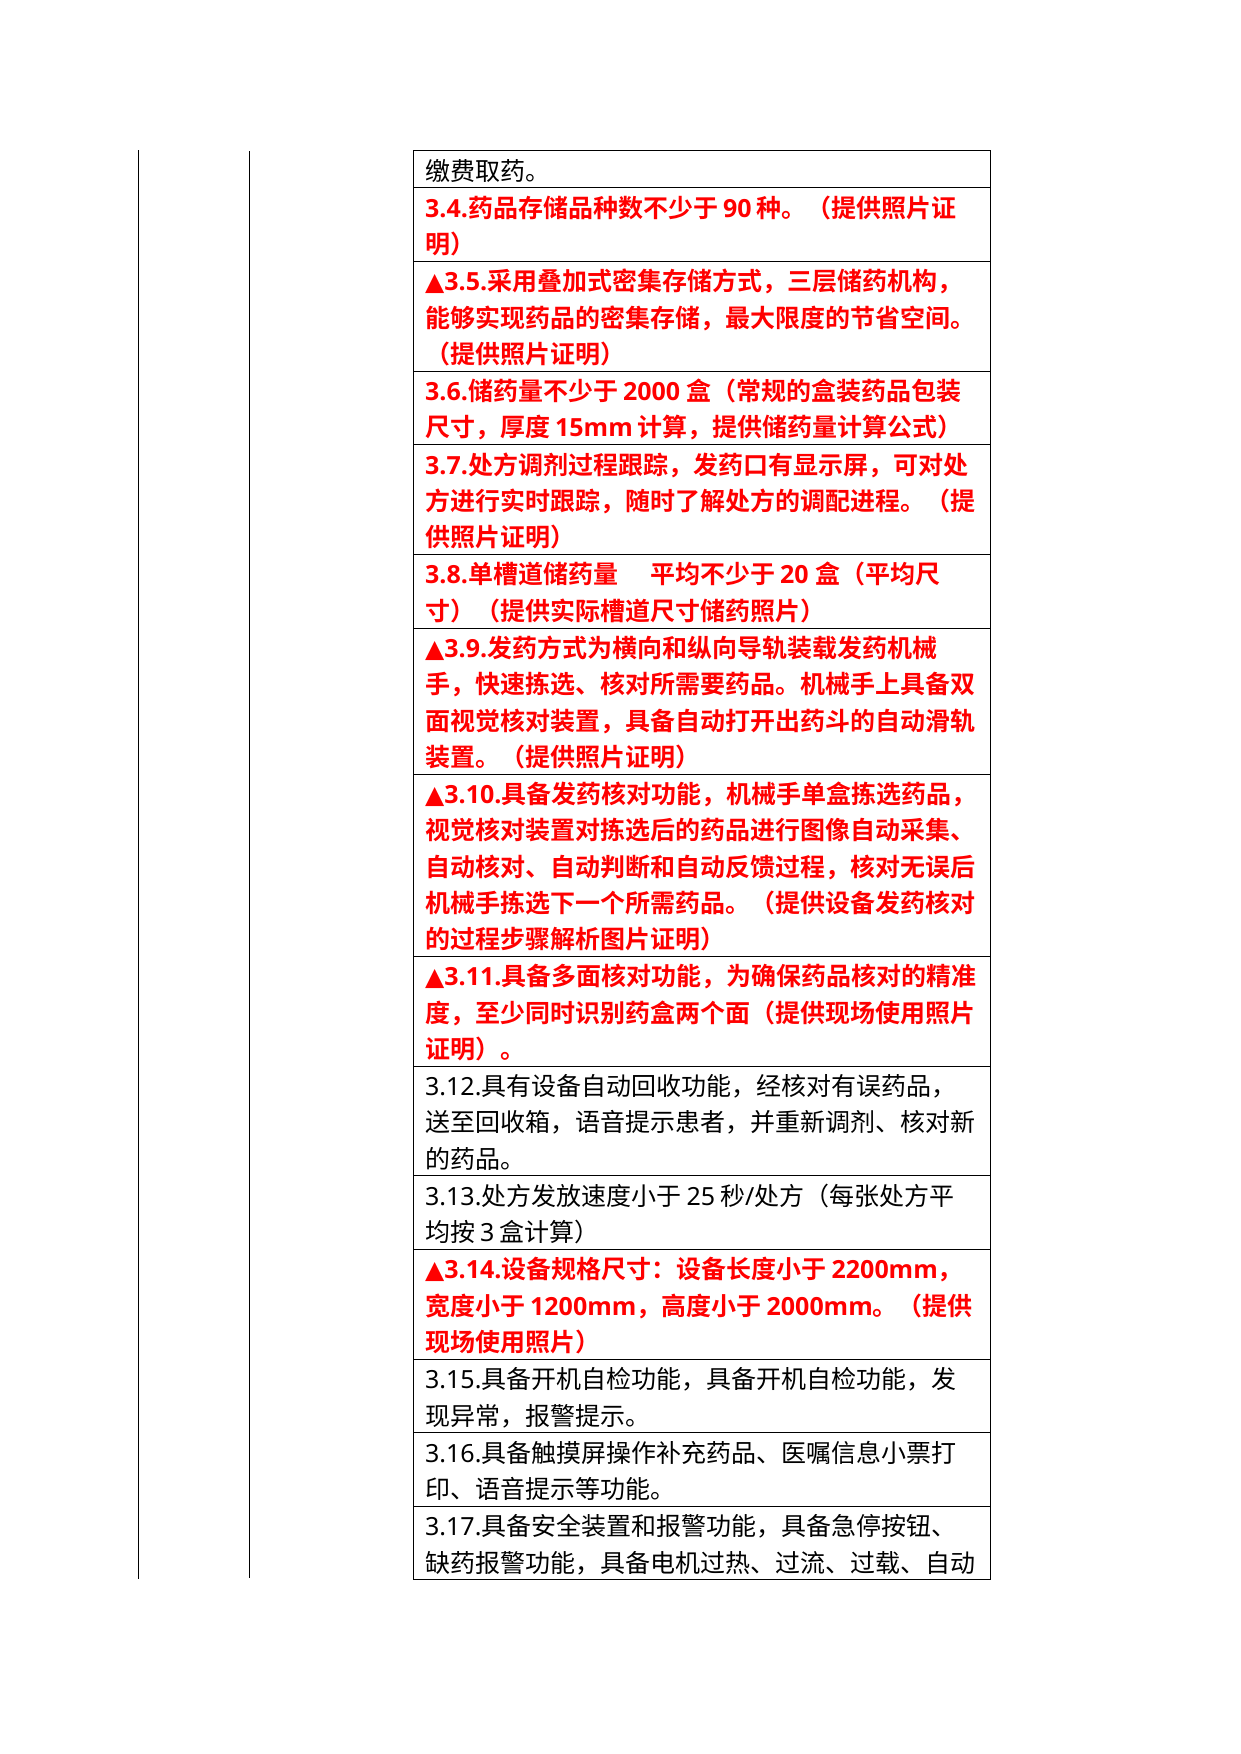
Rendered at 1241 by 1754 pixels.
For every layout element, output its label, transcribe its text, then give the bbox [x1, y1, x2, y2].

table_cell 3.12.具有设备自动回收功能，经核对有误药品，送至回收箱，语音提示患者，并重新调剂、核对新的药品。 [414, 1067, 990, 1175]
table_cell ▲3.11.具备多面核对功能，为确保药品核对的精准度，至少同时识别药盒两个面（提供现场使用照片证明）。 [414, 957, 990, 1066]
table_cell 3.16.具备触摸屏操作补充药品、医嘱信息小票打印、语音提示等功能。 [414, 1433, 990, 1506]
table_cell 3.13.处方发放速度小于25秒/处方（每张处方平均按3盒计算） [414, 1176, 990, 1249]
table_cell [414, 1507, 990, 1579]
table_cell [414, 151, 990, 187]
table_cell ▲3.9.发药方式为横向和纵向导轨装载发药机械手，快速拣选、核对所需要药品。机械手上具备双面视觉核对装置，具备自动打开出药斗的自动滑轨装置。（提供照片证明） [414, 629, 990, 773]
table_cell 3.15.具备开机自检功能，具备开机自检功能，发现异常，报警提示。 [414, 1360, 990, 1432]
table_cell ▲3.10.具备发药核对功能，机械手单盒拣选药品，视觉核对装置对拣选后的药品进行图像自动采集、自动核对、自动判断和自动反馈过程，核对无误后机械手拣选下一个所需药品。（提供设备发药核对的过程步骤解析图片证明） [414, 775, 990, 956]
table_cell ▲3.5.采用叠加式密集存储方式，三层储药机构，能够实现药品的密集存储，最大限度的节省空间。（提供照片证明） [414, 262, 990, 371]
table_cell 3.6.储药量不少于2000 盒（常规的盒装药品包装尺寸，厚度15mm计算，提供储药量计算公式） [414, 372, 990, 444]
table_cell 3.8.单槽道储药量 平均不少于20 盒（平均尺寸）（提供实际槽道尺寸储药照片） [414, 555, 990, 627]
table_cell ▲3.14.设备规格尺寸：设备长度小于2200mm，宽度小于1200mm，高度小于2000mm。（提供现场使用照片） [414, 1250, 990, 1359]
table_cell 3.7.处方调剂过程跟踪，发药口有显示屏，可对处方进行实时跟踪，随时了解处方的调配进程。（提供照片证明） [414, 445, 990, 554]
table_cell 3.4.药品存储品种数不少于90种。（提供照片证明） [414, 188, 990, 261]
